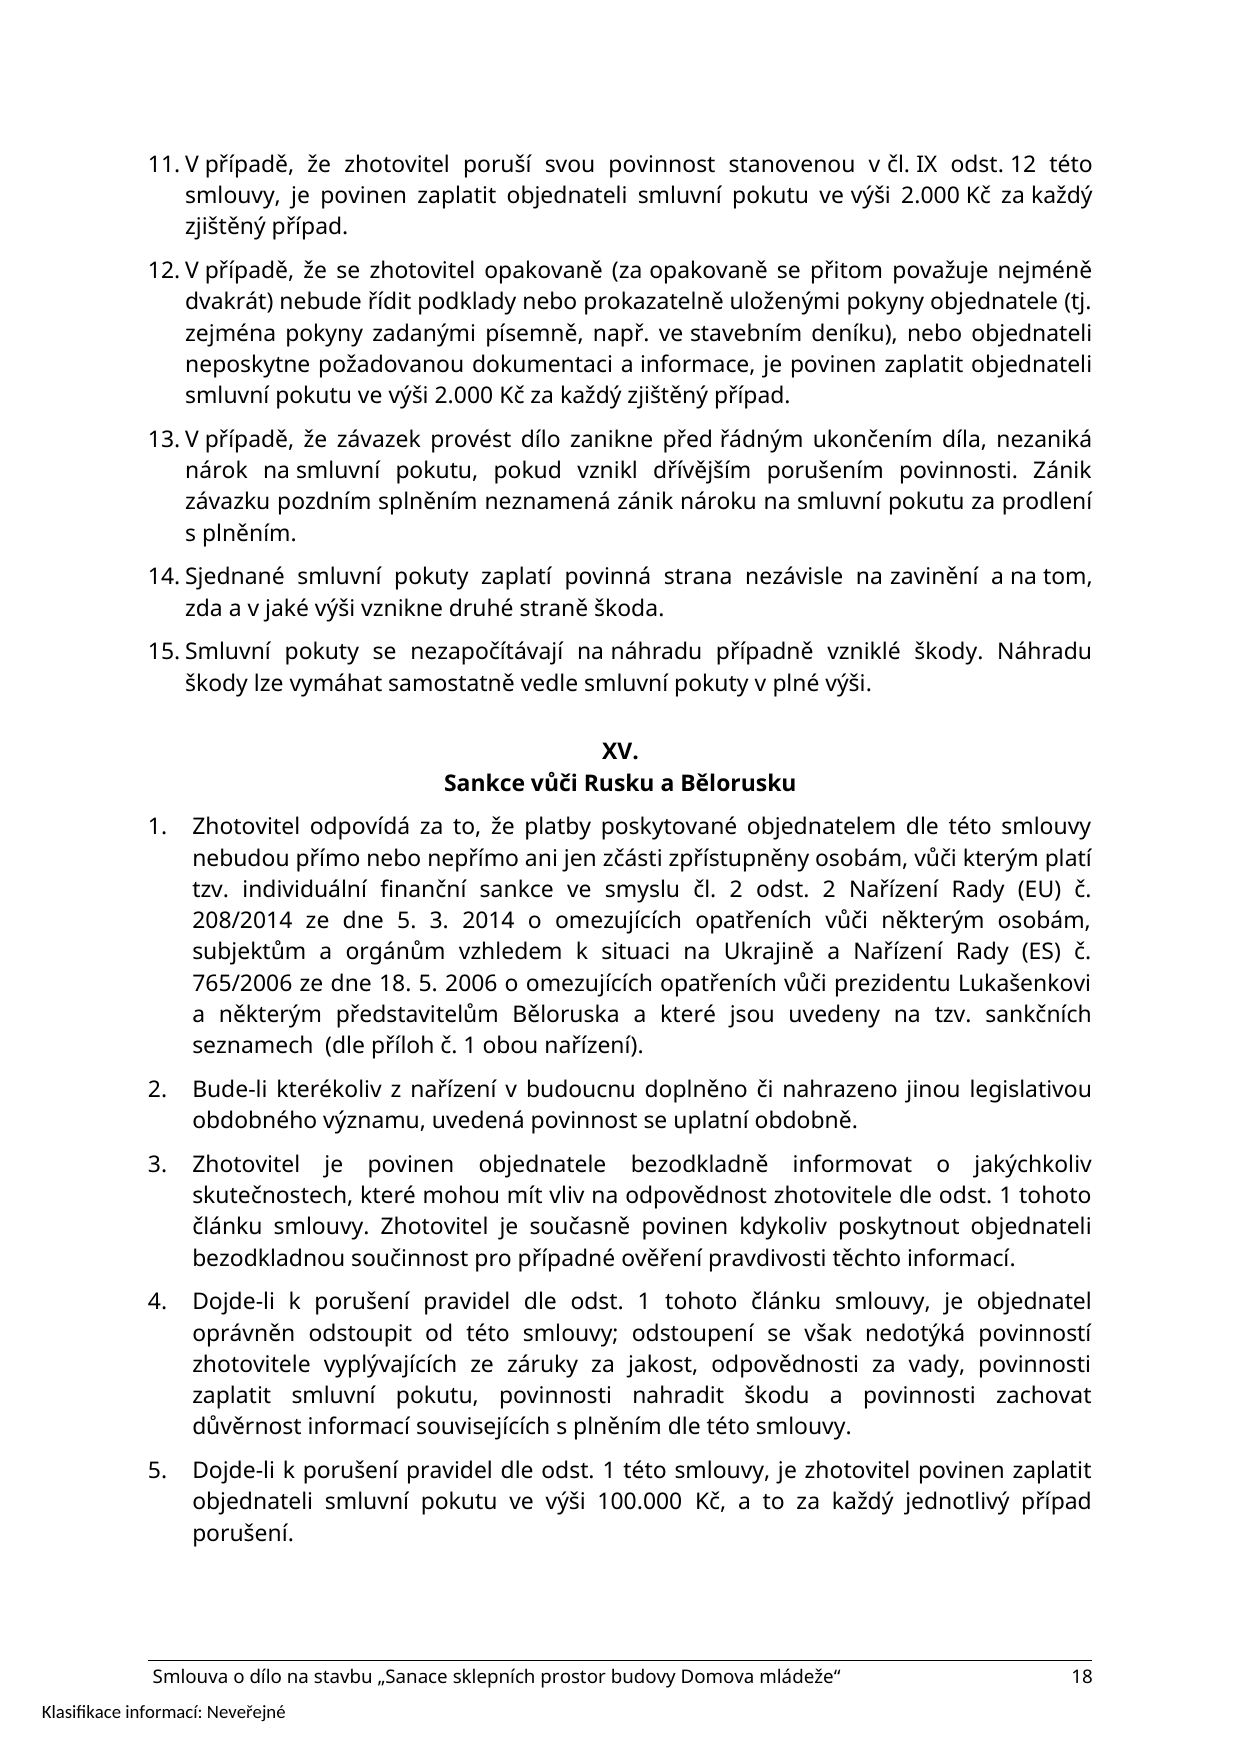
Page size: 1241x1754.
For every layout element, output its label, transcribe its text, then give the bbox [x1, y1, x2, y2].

list Bude-li kterékoliv z nařízení v budoucnu doplněno či nahrazeno jinou legislativou obdobného významu, uvedená povinnost se uplatní obdobně. [148, 1073, 1092, 1135]
list Dojde-li k porušení pravidel dle odst. 1 této smlouvy, je zhotovitel povinen zaplatit objednateli smluvní pokutu ve výši 100.000 Kč, a to za každý jednotlivý případ porušení. [148, 1454, 1092, 1548]
list Zhotovitel odpovídá za to, že platby poskytované objednatelem dle této smlouvy nebudou přímo nebo nepřímo ani jen zčásti zpřístupněny osobám, vůči kterým platí tzv. individuální finanční sankce ve smyslu čl. 2 odst. 2 Nařízení Rady (EU) č. 208/2014 ze dne 5. 3. 2014 o omezujících opatřeních vůči některým osobám, subjektům a orgánům vzhledem k situaci na Ukrajině a Nařízení Rady (ES) č. 765/2006 ze dne 18. 5. 2006 o omezujících opatřeních vůči prezidentu Lukašenkovi a některým představitelům Běloruska a které jsou uvedeny na tzv. sankčních seznamech (dle příloh č. 1 obou nařízení). [148, 810, 1092, 1060]
list V případě, že zhotovitel poruší svou povinnost stanovenou v čl. IX odst. 12 této smlouvy, je povinen zaplatit objednateli smluvní pokutu ve výši 2.000 Kč za každý zjištěný případ. [148, 148, 1092, 241]
list Zhotovitel je povinen objednatele bezodkladně informovat o jakýchkoliv skutečnostech, které mohou mít vliv na odpovědnost zhotovitele dle odst. 1 tohoto článku smlouvy. Zhotovitel je současně povinen kdykoliv poskytnout objednateli bezodkladnou součinnost pro případné ověření pravdivosti těchto informací. [148, 1148, 1092, 1273]
list V případě, že závazek provést dílo zanikne před řádným ukončením díla, nezaniká nárok na smluvní pokutu, pokud vznikl dřívějším porušením povinnosti. Zánik závazku pozdním splněním neznamená zánik nároku na smluvní pokutu za prodlení s plněním. [148, 423, 1092, 548]
list V případě, že se zhotovitel opakovaně (za opakovaně se přitom považuje nejméně dvakrát) nebude řídit podklady nebo prokazatelně uloženými pokyny objednatele (tj. zejména pokyny zadanými písemně, např. ve stavebním deníku), nebo objednateli neposkytne požadovanou dokumentaci a informace, je povinen zaplatit objednateli smluvní pokutu ve výši 2.000 Kč za každý zjištěný případ. [148, 254, 1092, 410]
list Dojde-li k porušení pravidel dle odst. 1 tohoto článku smlouvy, je objednatel oprávněn odstoupit od této smlouvy; odstoupení se však nedotýká povinností zhotovitele vyplývajících ze záruky za jakost, odpovědnosti za vady, povinnosti zaplatit smluvní pokutu, povinnosti nahradit škodu a povinnosti zachovat důvěrnost informací souvisejících s plněním dle této smlouvy. [148, 1285, 1092, 1441]
list Smluvní pokuty se nezapočítávají na náhradu případně vzniklé škody. Náhradu škody lze vymáhat samostatně vedle smluvní pokuty v plné výši. [148, 635, 1092, 698]
text XV. Sankce vůči Rusku a Bělorusku [148, 735, 1092, 798]
list Sjednané smluvní pokuty zaplatí povinná strana nezávisle na zavinění a na tom, zda a v jaké výši vznikne druhé straně škoda. [148, 560, 1092, 623]
